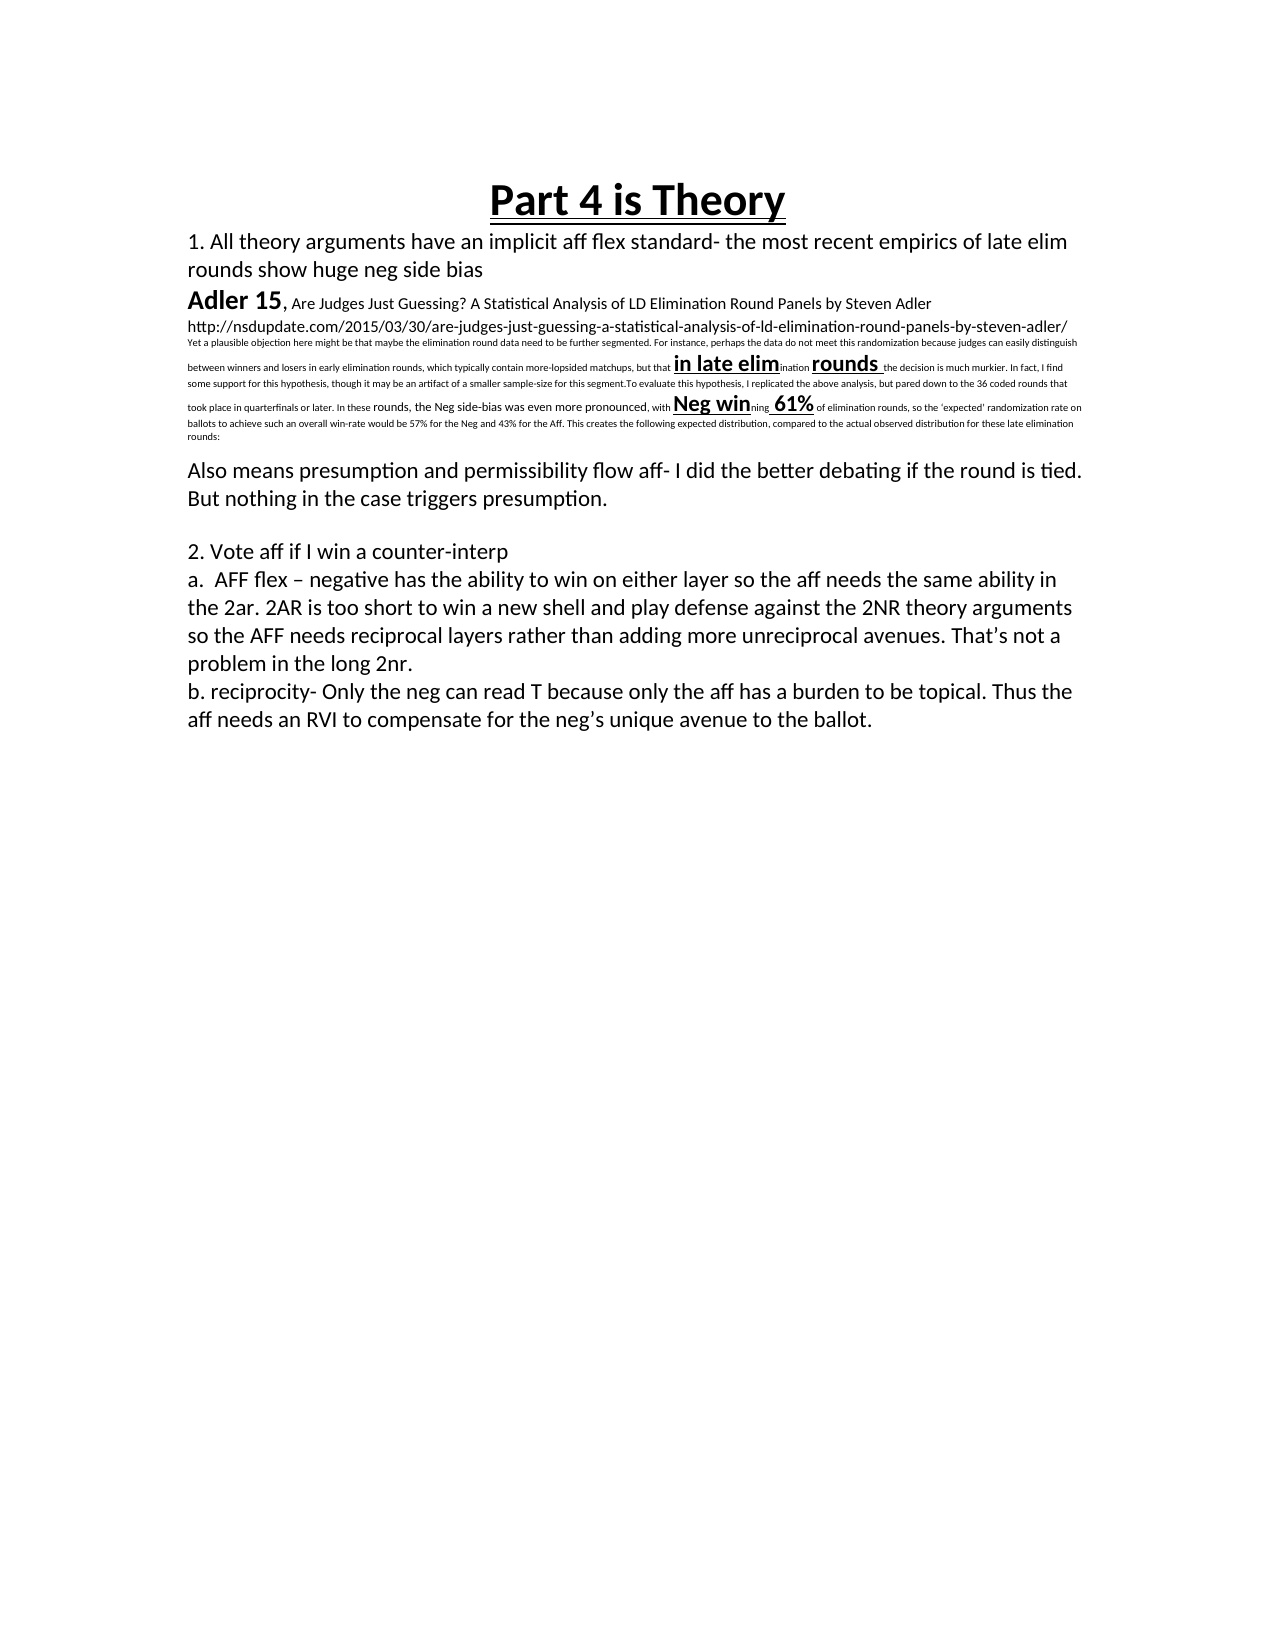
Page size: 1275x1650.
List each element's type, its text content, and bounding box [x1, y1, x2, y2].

text 1. All theory arguments have an implicit aff flex standard- the most recent empirics of late elim rounds show huge neg side bias [187, 227, 1087, 283]
text a. AFF flex – negative has the ability to win on either layer so the aff needs the same ability in the 2ar. 2AR is too short to win a new shell and play defense against the 2NR theory arguments so the AFF needs reciprocal layers rather than adding more unreciprocal avenues. That’s not a problem in the long 2nr. [187, 565, 1087, 677]
text b. reciprocity- Only the neg can read T because only the aff has a burden to be topical. Thus the aff needs an RVI to compensate for the neg’s unique avenue to the ballot. [187, 677, 1087, 733]
subtitle Part 4 is Theory [187, 171, 1087, 227]
text Yet a plausible objection here might be that maybe the elimination round data need to be further segmented. For instance, perhaps the data do not meet this randomization because judges can easily distinguish between winners and losers in early elimination rounds, which typically contain more-lopsided matchups, but that in late elimination rounds the decision is much murkier. In fact, I find some support for this hypothesis, though it may be an artifact of a smaller sample-size for this segment.To evaluate this hypothesis, I replicated the above analysis, but pared down to the 36 coded rounds that took place in quarterfinals or later. In these rounds, the Neg side-bias was even more pronounced, with Neg winning 61% of elimination rounds, so the ‘expected’ randomization rate on ballots to achieve such an overall win-rate would be 57% for the Neg and 43% for the Aff. This creates the following expected distribution, compared to the actual observed distribution for these late elimination rounds: [187, 336, 1087, 443]
text 2. Vote aff if I win a counter-interp [187, 537, 1087, 565]
text Adler 15, Are Judges Just Guessing? A Statistical Analysis of LD Elimination Round Panels by Steven Adler http://nsdupdate.com/2015/03/30/are-judges-just-guessing-a-statistical-analysis-of-ld-elimination-round-panels-by-steven-adler/ [187, 283, 1087, 336]
text Also means presumption and permissibility flow aff- I did the better debating if the round is tied. But nothing in the case triggers presumption. [187, 456, 1087, 512]
